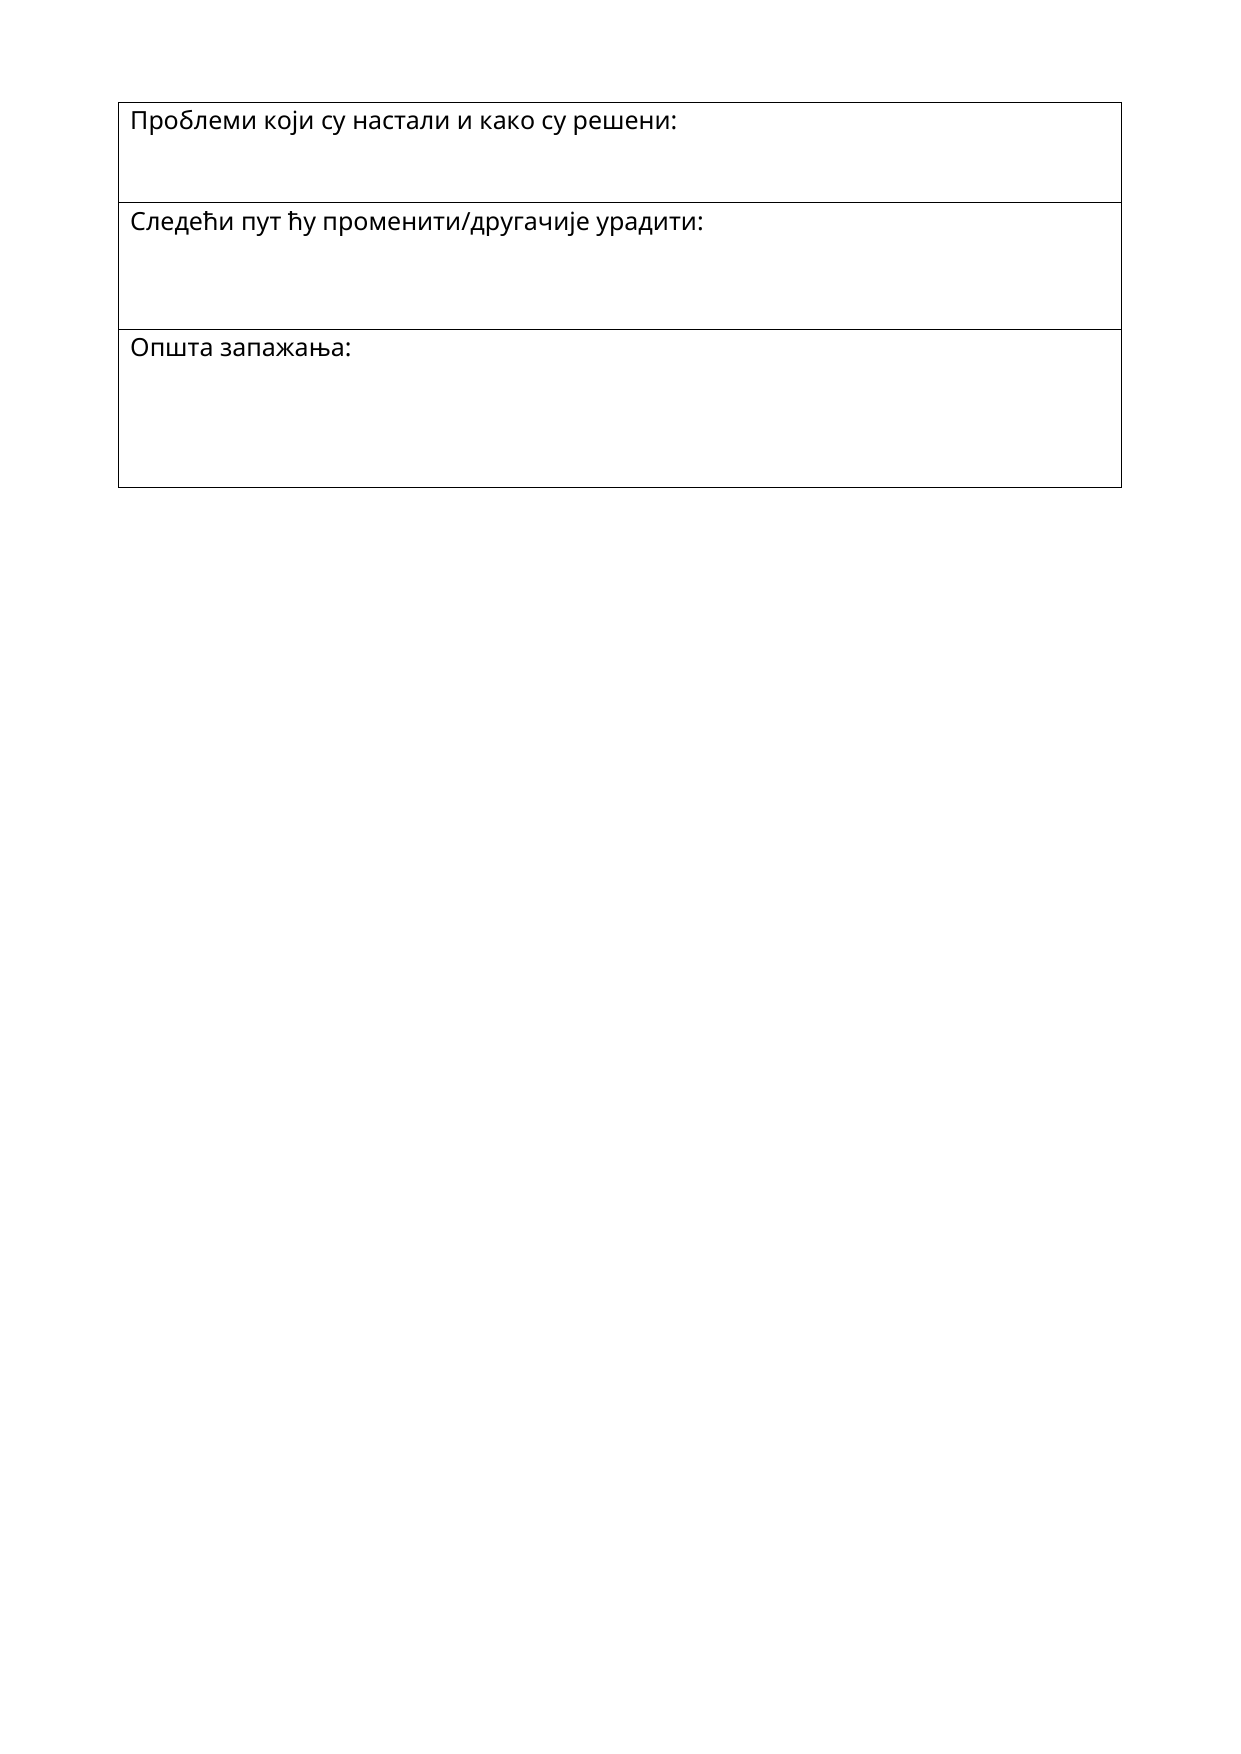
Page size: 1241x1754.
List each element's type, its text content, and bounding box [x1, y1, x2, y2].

table_cell Следећи пут ћу променити/другачије урадити: [119, 203, 1121, 329]
table_cell Проблеми који су настали и како су решени: [119, 103, 1121, 202]
table_cell Општа запажања: [119, 330, 1121, 487]
